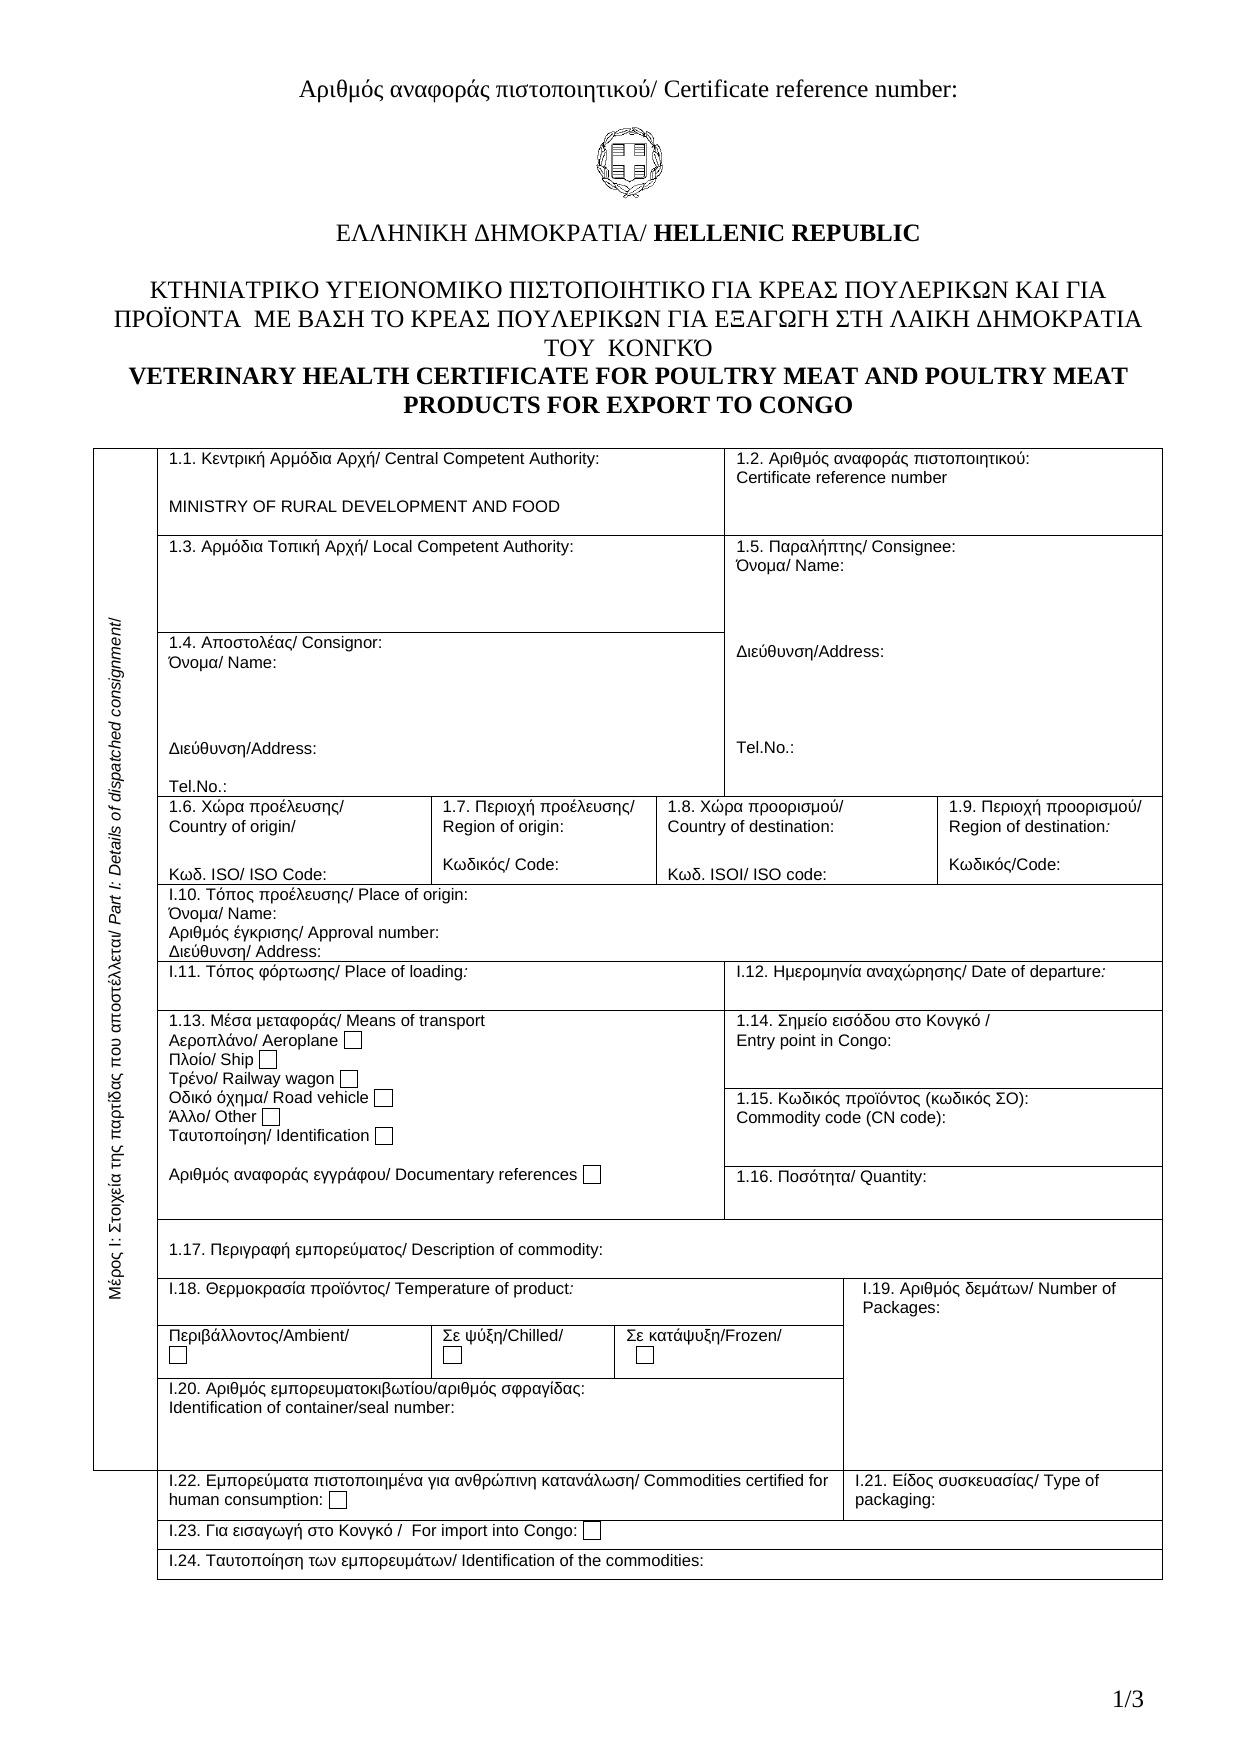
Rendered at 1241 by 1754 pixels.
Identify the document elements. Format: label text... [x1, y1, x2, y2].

table_cell 1.5. Παραλήπτης/ Consignee: Όνομα/ Name: Διεύθυνση/Address: Tel.No.: [725, 536, 1162, 796]
table_cell I.19. Αριθμός δεμάτων/ Number of Packages: [844, 1279, 1162, 1470]
table_cell 1.13. Μέσα μεταφοράς/ Means of transport Αεροπλάνο/ Aeroplane Πλοίο/ Ship Τρένο/ Railway wagon Οδικό όχημα/ Road vehicle Άλλο/ Other Ταυτοποίηση/ Identification Αριθμός αναφοράς εγγράφου/ Documentary references [158, 1011, 724, 1219]
text ΚτηνιατρικΟ υγειονομικΟ πιστοποιητικΟ Για ΚΡΕΑΣ ΠΟυλερικων και ΓΙΑ ΠΡΟΪΟΝΤΑ ΜΕ βαση Το κρεας πουλερικων ΓΙΑ ΕΞΑΓΩΓΗ ΣΤΗ ΛΑΙΚΗ ΔΗΜΟΚΡΑΤΙΑ ΤΟΥ Κονγκό [112, 275, 1144, 361]
table_cell I.23. Για εισαγωγή στο Κονγκό / For import into Cοngo: [158, 1521, 1162, 1549]
table_cell I.20. Αριθμός εμπορευματοκιβωτίου/αριθμός σφραγίδας: Identification of container/seal number: [158, 1379, 843, 1470]
table_cell I.11. Τόπος φόρτωσης/ Place of loading: [158, 962, 724, 1010]
table_cell Περιβάλλοντος/Ambient/ [158, 1326, 431, 1378]
table_cell I.22. Εμπορεύματα πιστοποιημένα για ανθρώπινη κατανάλωση/ Commodities certified for human consumption: [158, 1471, 843, 1519]
table_header 1.2. Αριθμός αναφοράς πιστοποιητικού: Certificate reference number [725, 449, 1162, 535]
table_cell Σε κατάψυξη/Frozen/ [615, 1326, 843, 1378]
table_header Μέρος I: Στοιχεία της παρτίδας που αποστέλλεται/ Part I: Details of dispatched consignment/ [94, 449, 157, 1470]
table_cell 1.7. Περιοχή προέλευσης/ Region of origin: Κωδικός/ Code: [432, 797, 656, 883]
table_cell 1.15. Κωδικός προϊόντος (κωδικός ΣΟ): Commodity code (CN code): [725, 1089, 1162, 1166]
table_cell I.21. Είδος συσκευασίας/ Type of packaging: [844, 1471, 1162, 1519]
table_cell Σε ψύξη/Chilled/ [432, 1326, 614, 1378]
table_cell 1.3. Αρμόδια Τοπική Αρχή/ Local Competent Authority: [158, 536, 724, 632]
picture [581, 122, 677, 204]
table_cell 1.8. Χώρα προορισμού/ Country of destination: Κωδ. ISOI/ ISO code: [657, 797, 937, 883]
table_cell 1.16. Ποσότητα/ Quantity: [725, 1167, 1162, 1219]
table_header 1.1. Κεντρική Αρμόδια Αρχή/ Central Competent Authority: MINISTRY OF RURAL DEVELOPMENT AND FOOD [158, 449, 724, 535]
text VETERINARY HEALTH CERTIFICATE FOR POULTRY MEAT AND POULTRY MEAT PRODUCTS FOR EXPORT TO Cοngo [112, 361, 1144, 419]
table_cell 1.14. Σημείο εισόδου στο Κονγκό / Entry point in Congo: [725, 1011, 1162, 1088]
table_cell I.18. Θερμοκρασία προϊόντος/ Temperature of product: [158, 1279, 843, 1325]
table_cell 1.6. Χώρα προέλευσης/ Country of origin/ Κωδ. ISO/ ISO Code: [158, 797, 431, 883]
table_cell I.12. Ημερομηνία αναχώρησης/ Date of departure: [725, 962, 1162, 1010]
table_cell 1.17. Περιγραφή εμπορεύματος/ Description of commodity: [158, 1220, 1162, 1278]
table_cell 1.9. Περιοχή προορισμού/ Region of destination: Κωδικός/Code: [938, 797, 1162, 883]
table_cell 1.4. Αποστολέας/ Consignor: Όνομα/ Name: Διεύθυνση/Address: Tel.No.: [158, 633, 724, 796]
text ΕΛΛΗΝΙΚΗ ΔΗΜΟΚΡΑΤΙΑ/ HELLENIC REPUBLIC [112, 218, 1144, 246]
table_cell I.10. Τόπος προέλευσης/ Place of origin: Όνομα/ Name: Αριθμός έγκρισης/ Approval number: Διεύθυνση/ Address: [158, 885, 1162, 961]
table_cell I.24. Ταυτοποίηση των εμπορευμάτων/ Identification of the commodities: [158, 1550, 1162, 1579]
